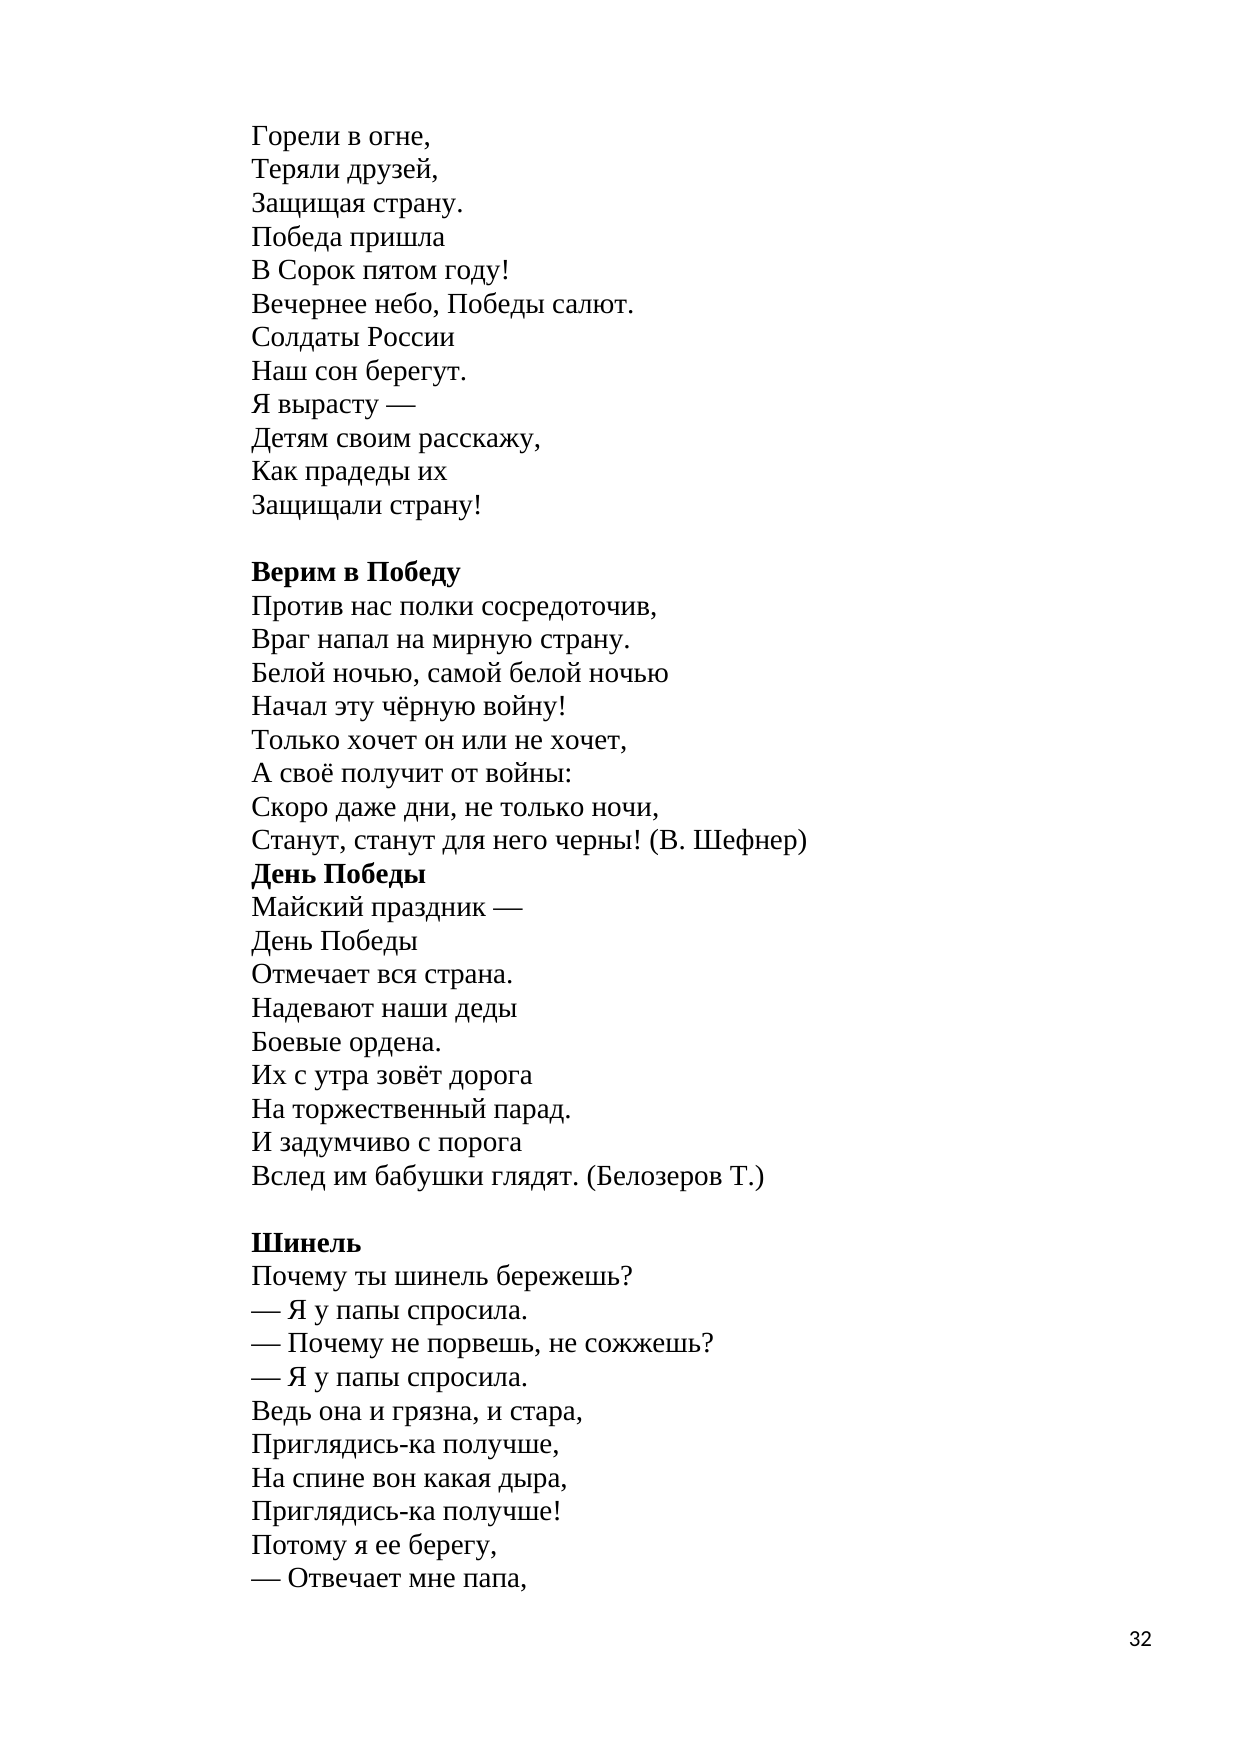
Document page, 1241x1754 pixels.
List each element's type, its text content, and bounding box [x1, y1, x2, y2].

text День Победы [177, 856, 1152, 889]
text Как прадеды их [177, 453, 1152, 487]
text На торжественный парад. [177, 1091, 1152, 1124]
text Скоро даже дни, не только ночи, [177, 789, 1152, 822]
text Я вырасту — [177, 386, 1152, 420]
text Защищая страну. [177, 185, 1152, 219]
text Приглядись-ка получше, [177, 1426, 1152, 1460]
text Шинель [177, 1225, 1152, 1258]
text Против нас полки сосредоточив, [177, 588, 1152, 621]
text Наш сон берегут. [177, 353, 1152, 386]
text Почему ты шинель бережешь? [177, 1258, 1152, 1292]
text Теряли друзей, [177, 152, 1152, 185]
text Отмечает вся страна. [177, 957, 1152, 990]
text Их с утра зовёт дорога [177, 1057, 1152, 1091]
text День Победы [177, 923, 1152, 957]
text Потому я ее берегу, [177, 1527, 1152, 1560]
text — Я у папы спросила. [177, 1359, 1152, 1393]
text Приглядись-ка получше! [177, 1493, 1152, 1527]
text Вслед им бабушки глядят. (Белозеров Т.) [177, 1158, 1152, 1191]
text Майский праздник — [177, 889, 1152, 923]
text Ведь она и грязна, и стара, [177, 1393, 1152, 1426]
text Враг напал на мирную страну. [177, 621, 1152, 655]
text Защищали страну! [177, 487, 1152, 521]
text Начал эту чёрную войну! [177, 688, 1152, 722]
text А своё получит от войны: [177, 755, 1152, 789]
text Белой ночью, самой белой ночью [177, 655, 1152, 688]
text Только хочет он или не хочет, [177, 722, 1152, 755]
text В Сорок пятом году! [177, 252, 1152, 286]
text Вечернее небо, Победы салют. [177, 286, 1152, 319]
text И задумчиво с порога [177, 1124, 1152, 1158]
text На спине вон какая дыра, [177, 1460, 1152, 1493]
text — Я у папы спросила. [177, 1292, 1152, 1326]
text — Отвечает мне папа, [177, 1560, 1152, 1594]
text Солдаты России [177, 319, 1152, 353]
text Боевые ордена. [177, 1024, 1152, 1057]
text Горели в огне, [177, 118, 1152, 152]
text Надевают наши деды [177, 990, 1152, 1024]
text Станут, станут для него черны! (В. Шефнер) [177, 822, 1152, 856]
text Верим в Победу [177, 554, 1152, 588]
text Победа пришла [177, 219, 1152, 252]
text — Почему не порвешь, не сожжешь? [177, 1326, 1152, 1359]
text Детям своим расскажу, [177, 420, 1152, 453]
